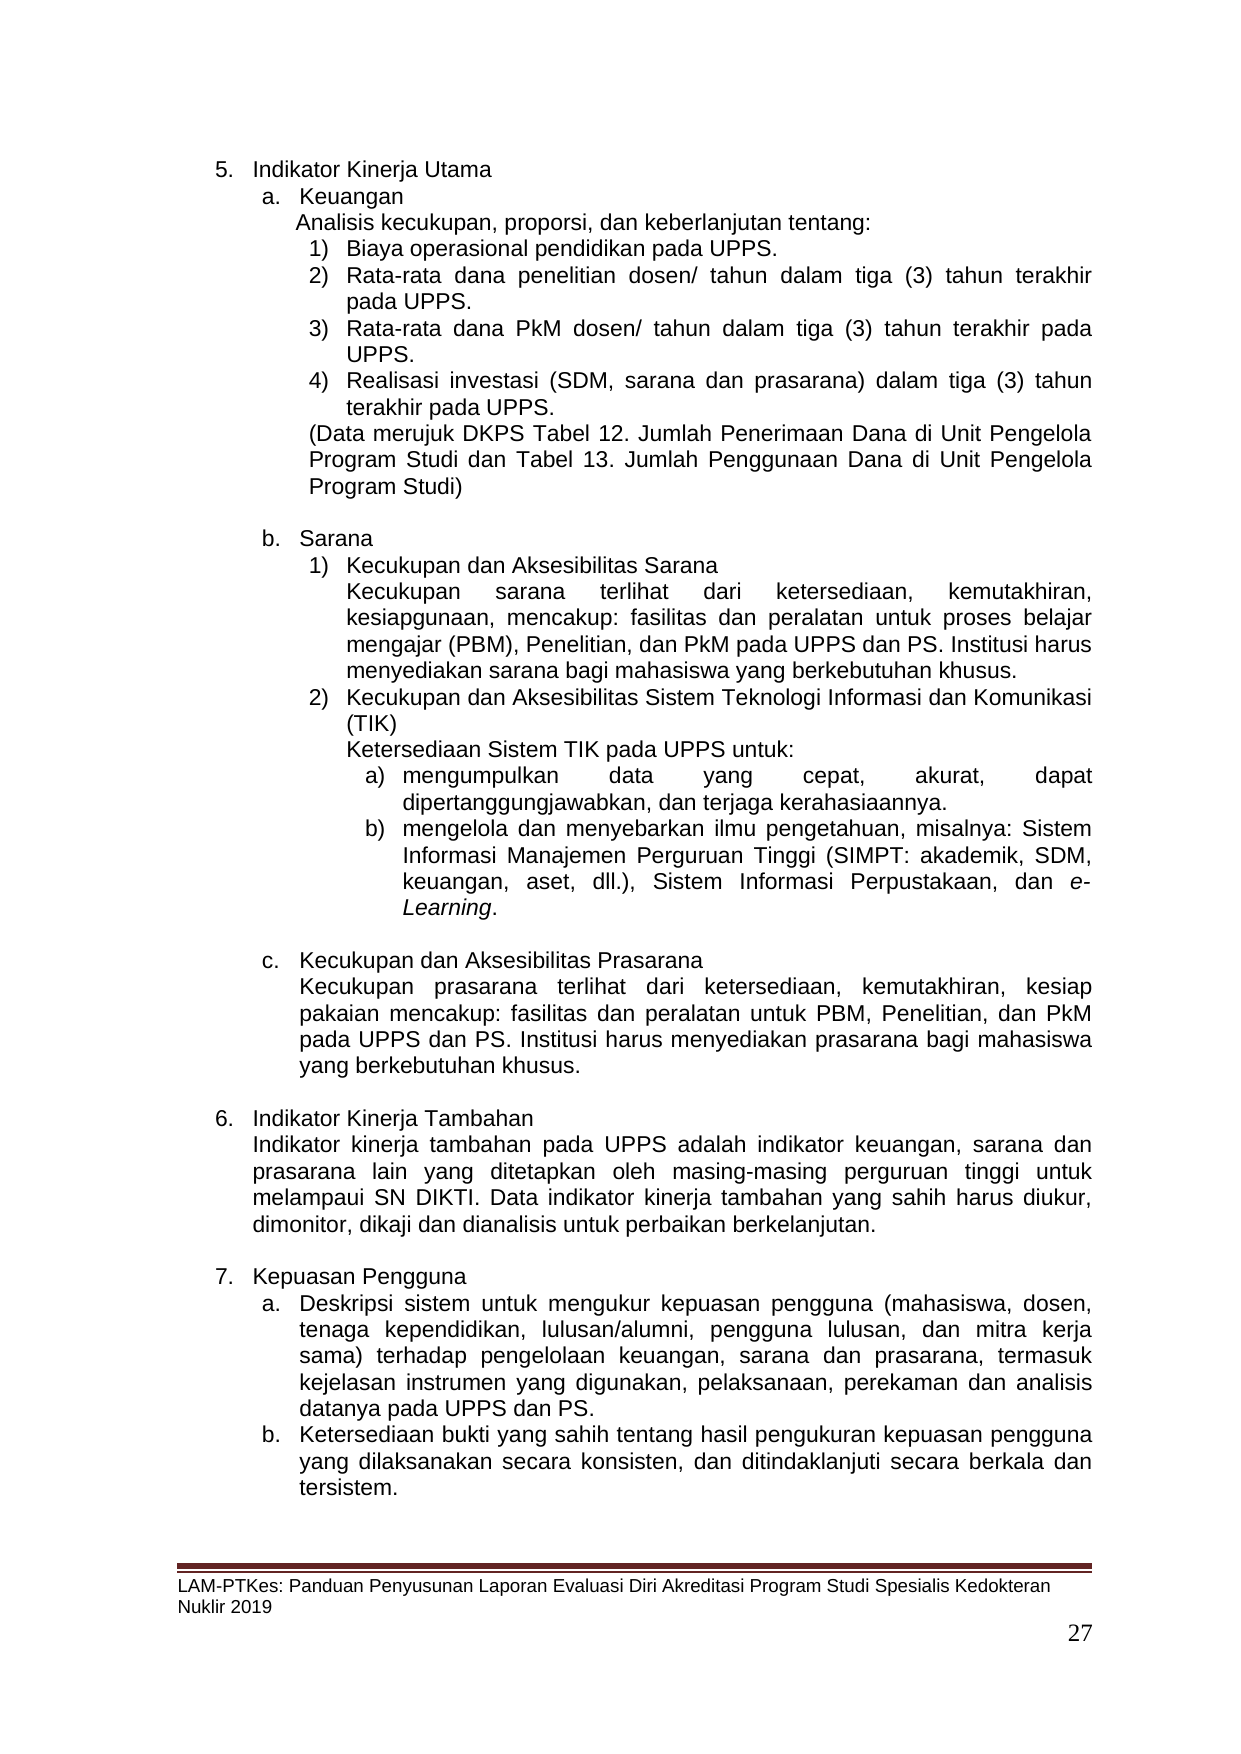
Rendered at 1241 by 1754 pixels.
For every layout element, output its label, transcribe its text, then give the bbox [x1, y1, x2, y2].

list Biaya operasional pendidikan pada UPPS. [308, 235, 1092, 262]
list Kecukupan dan Aksesibilitas Prasarana [262, 947, 1092, 973]
text Kecukupan prasarana terlihat dari ketersediaan, kemutakhiran, kesiap pakaian mencakup: fasilitas dan peralatan untuk PBM, Penelitian, dan PkM pada UPPS dan PS. Institusi harus menyediakan prasarana bagi mahasiswa yang berkebutuhan khusus. [299, 973, 1092, 1079]
list mengumpulkan data yang cepat, akurat, dapat dipertanggungjawabkan, dan terjaga kerahasiaannya. [365, 762, 1092, 815]
list Rata-rata dana penelitian dosen/ tahun dalam tiga (3) tahun terakhir pada UPPS. [308, 262, 1092, 314]
text (Data merujuk DKPS Tabel 12. Jumlah Penerimaan Dana di Unit Pengelola Program Studi dan Tabel 13. Jumlah Penggunaan Dana di Unit Pengelola Program Studi) [308, 420, 1092, 499]
list Keuangan [262, 183, 1092, 209]
list Kecukupan dan Aksesibilitas Sarana [308, 552, 1092, 578]
list Indikator Kinerja Utama [215, 156, 1092, 183]
text Indikator kinerja tambahan pada UPPS adalah indikator keuangan, sarana dan prasarana lain yang ditetapkan oleh masing-masing perguruan tinggi untuk melampaui SN DIKTI. Data indikator kinerja tambahan yang sahih harus diukur, dimonitor, dikaji dan dianalisis untuk perbaikan berkelanjutan. [252, 1131, 1092, 1237]
list Rata-rata dana PkM dosen/ tahun dalam tiga (3) tahun terakhir pada UPPS. [308, 314, 1092, 367]
list Sarana [262, 525, 1092, 552]
text Kecukupan sarana terlihat dari ketersediaan, kemutakhiran, kesiapgunaan, mencakup: fasilitas dan peralatan untuk proses belajar mengajar (PBM), Penelitian, dan PkM pada UPPS dan PS. Institusi harus menyediakan sarana bagi mahasiswa yang berkebutuhan khusus. [346, 578, 1092, 683]
list Realisasi investasi (SDM, sarana dan prasarana) dalam tiga (3) tahun terakhir pada UPPS. [308, 367, 1092, 420]
list Indikator Kinerja Tambahan [215, 1105, 1092, 1131]
list Deskripsi sistem untuk mengukur kepuasan pengguna (mahasiswa, dosen, tenaga kependidikan, lulusan/alumni, pengguna lulusan, dan mitra kerja sama) terhadap pengelolaan keuangan, sarana dan prasarana, termasuk kejelasan instrumen yang digunakan, pelaksanaan, perekaman dan analisis datanya pada UPPS dan PS. [262, 1289, 1092, 1421]
text Analisis kecukupan, proporsi, dan keberlanjutan tentang: [295, 209, 1092, 235]
list Ketersediaan bukti yang sahih tentang hasil pengukuran kepuasan pengguna yang dilaksanakan secara konsisten, dan ditindaklanjuti secara berkala dan tersistem. [262, 1421, 1092, 1500]
list Kepuasan Pengguna [215, 1263, 1092, 1289]
list mengelola dan menyebarkan ilmu pengetahuan, misalnya: Sistem Informasi Manajemen Perguruan Tinggi (SIMPT: akademik, SDM, keuangan, aset, dll.), Sistem Informasi Perpustakaan, dan e-Learning. [365, 815, 1092, 921]
list Kecukupan dan Aksesibilitas Sistem Teknologi Informasi dan Komunikasi (TIK) [308, 683, 1092, 736]
text Ketersediaan Sistem TIK pada UPPS untuk: [346, 736, 1092, 762]
